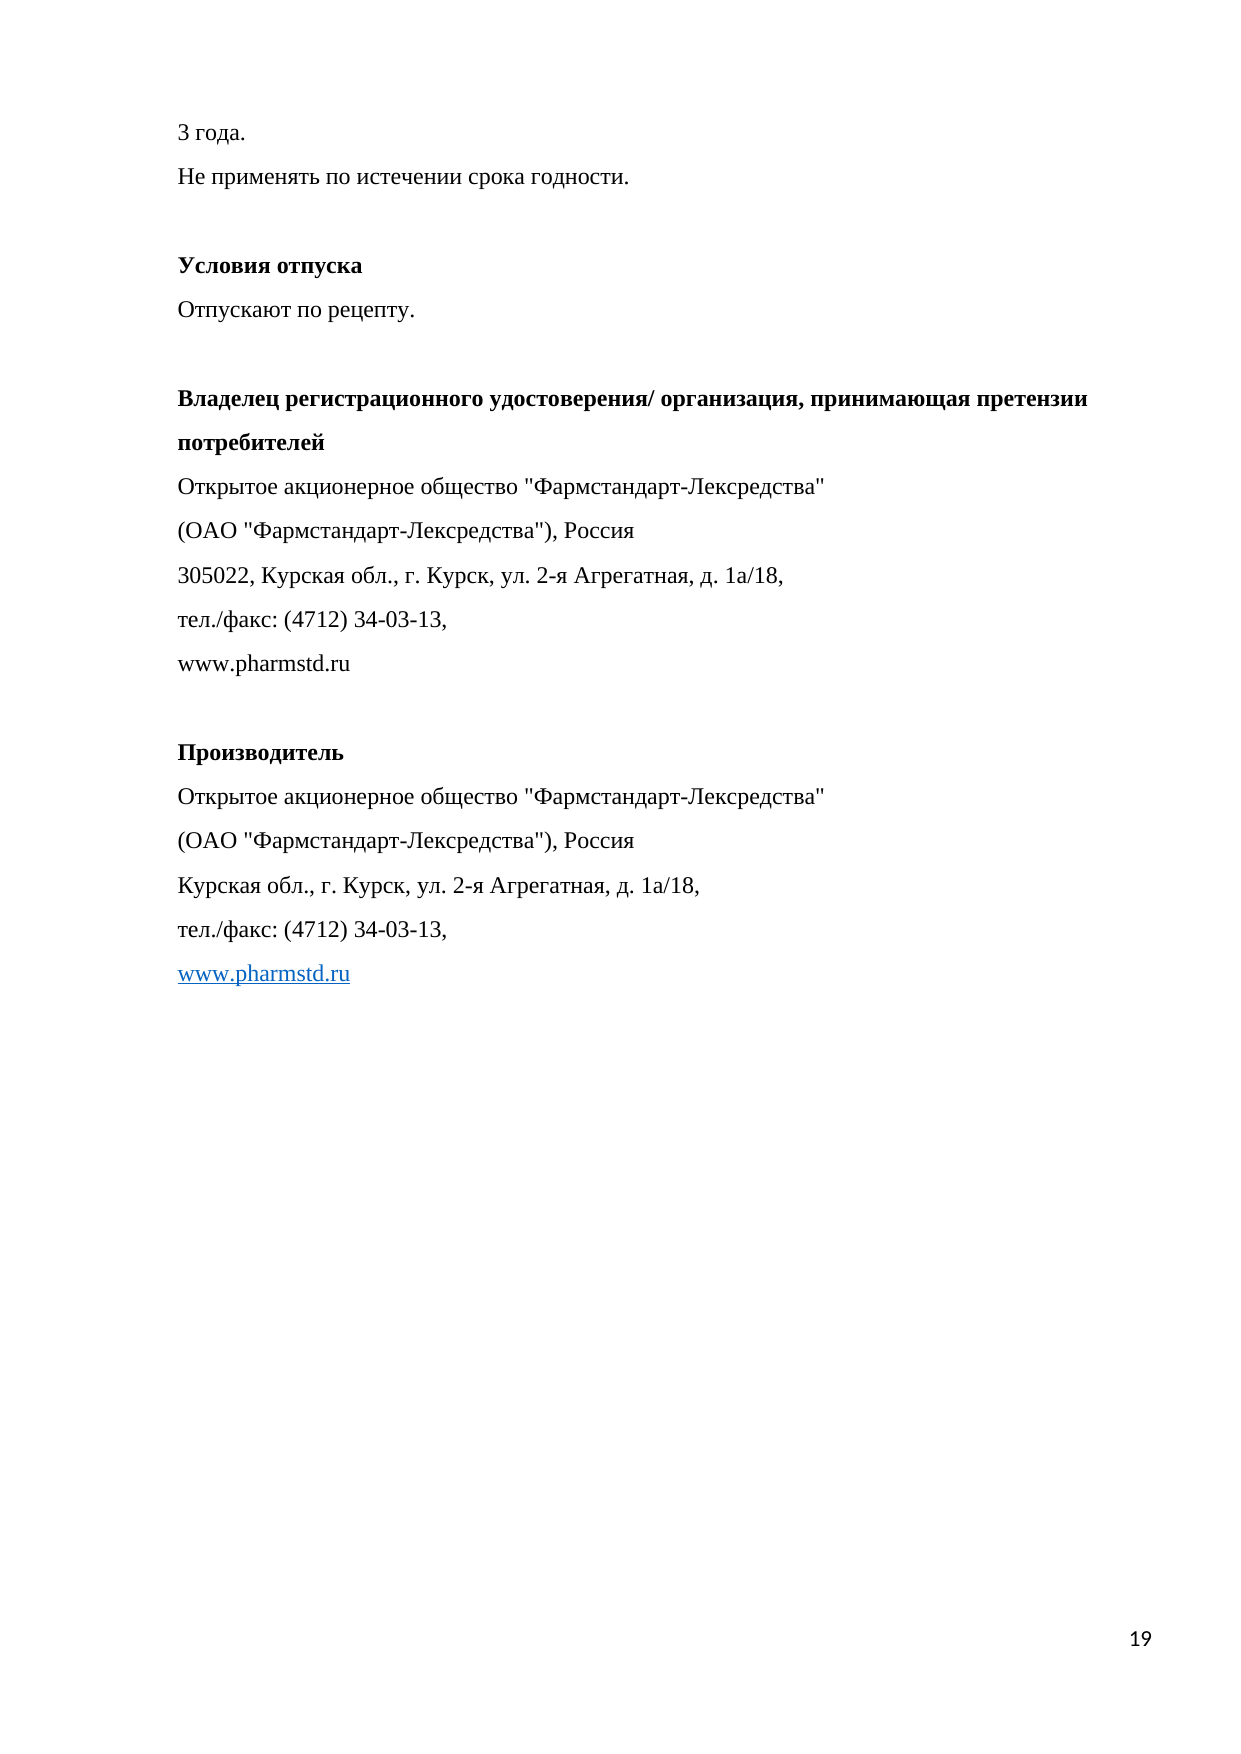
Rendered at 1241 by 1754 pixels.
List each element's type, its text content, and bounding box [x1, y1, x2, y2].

text Курская обл., г. Курск, ул. 2-я Агрегатная, д. 1а/18, [177, 871, 1152, 898]
text тел./факс: (4712) 34-03-13, [177, 605, 1152, 633]
text www.pharmstd.ru [177, 959, 1152, 987]
text Условия отпуска [177, 251, 1152, 278]
text 3 года. [177, 118, 1152, 146]
text потребителей [177, 428, 1152, 456]
text Владелец регистрационного удостоверения/ организация, принимающая претензии [177, 384, 1152, 411]
text 305022, Курская обл., г. Курск, ул. 2-я Агрегатная, д. 1а/18, [177, 561, 1152, 588]
text тел./факс: (4712) 34-03-13, [177, 915, 1152, 943]
text (ОАО "Фармстандарт-Лексредства"), Россия [177, 826, 1152, 854]
text (ОАО "Фармстандарт-Лексредства"), Россия [177, 517, 1152, 544]
text Открытое акционерное общество "Фармстандарт-Лексредства" [177, 782, 1152, 810]
text www.pharmstd.ru [177, 649, 1152, 677]
text Не применять по истечении срока годности. [177, 162, 1152, 190]
text Производитель [177, 738, 1152, 766]
text Отпускают по рецепту. [177, 295, 1152, 323]
text Открытое акционерное общество "Фармстандарт-Лексредства" [177, 472, 1152, 500]
